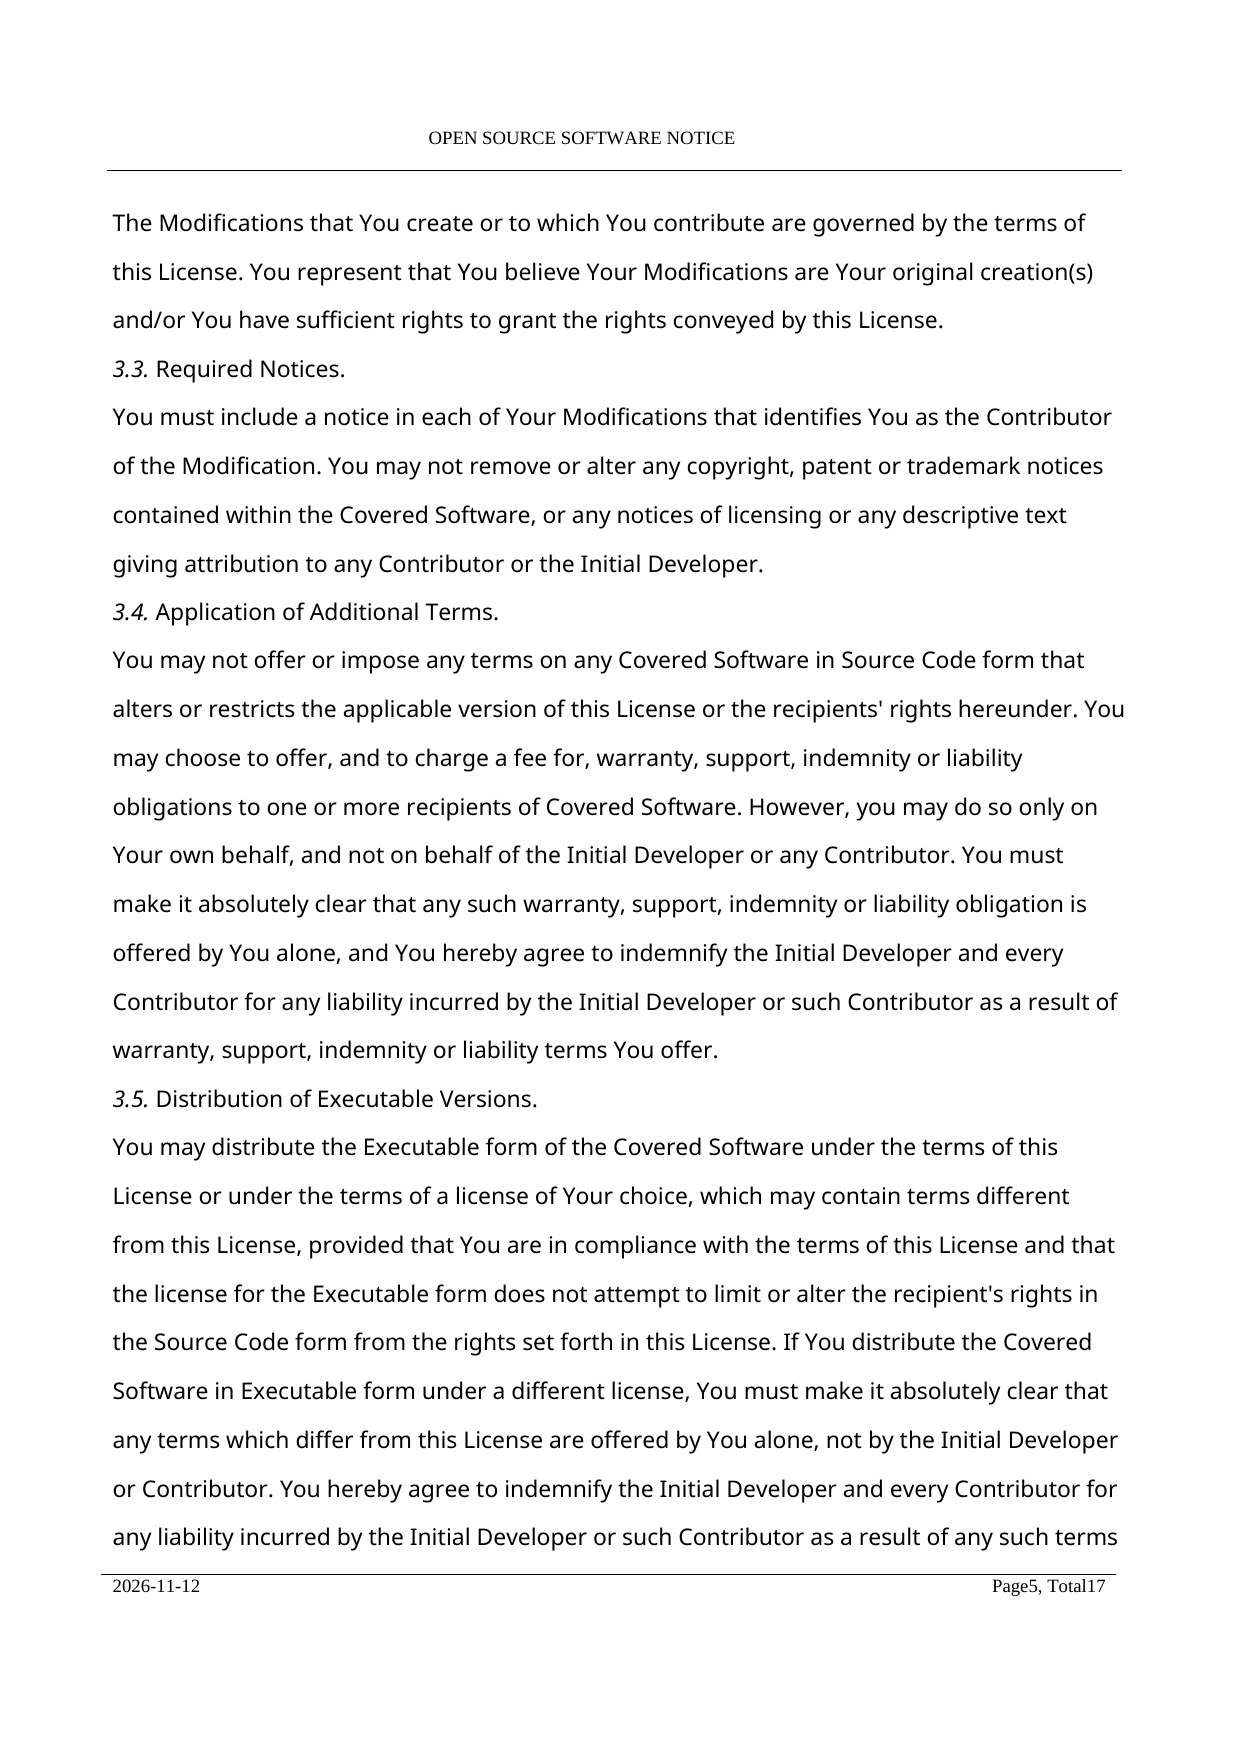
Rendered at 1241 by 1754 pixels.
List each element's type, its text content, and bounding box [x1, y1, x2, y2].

text 3.4. Application of Additional Terms. You may not offer or impose any terms on any Covered Software in Source Code form that alters or restricts the applicable version of this License or the recipients' rights hereunder. You may choose to offer, and to charge a fee for, warranty, support, indemnity or liability obligations to one or more recipients of Covered Software. However, you may do so only on Your own behalf, and not on behalf of the Initial Developer or any Contributor. You must make it absolutely clear that any such warranty, support, indemnity or liability obligation is offered by You alone, and You hereby agree to indemnify the Initial Developer and every Contributor for any liability incurred by the Initial Developer or such Contributor as a result of warranty, support, indemnity or liability terms You offer. [112, 595, 1128, 1066]
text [112, 1082, 1128, 1553]
text 3.3. Required Notices. You must include a notice in each of Your Modifications that identifies You as the Contributor of the Modification. You may not remove or alter any copyright, patent or trademark notices contained within the Covered Software, or any notices of licensing or any descriptive text giving attribution to any Contributor or the Initial Developer. [112, 352, 1128, 579]
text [112, 206, 1128, 336]
